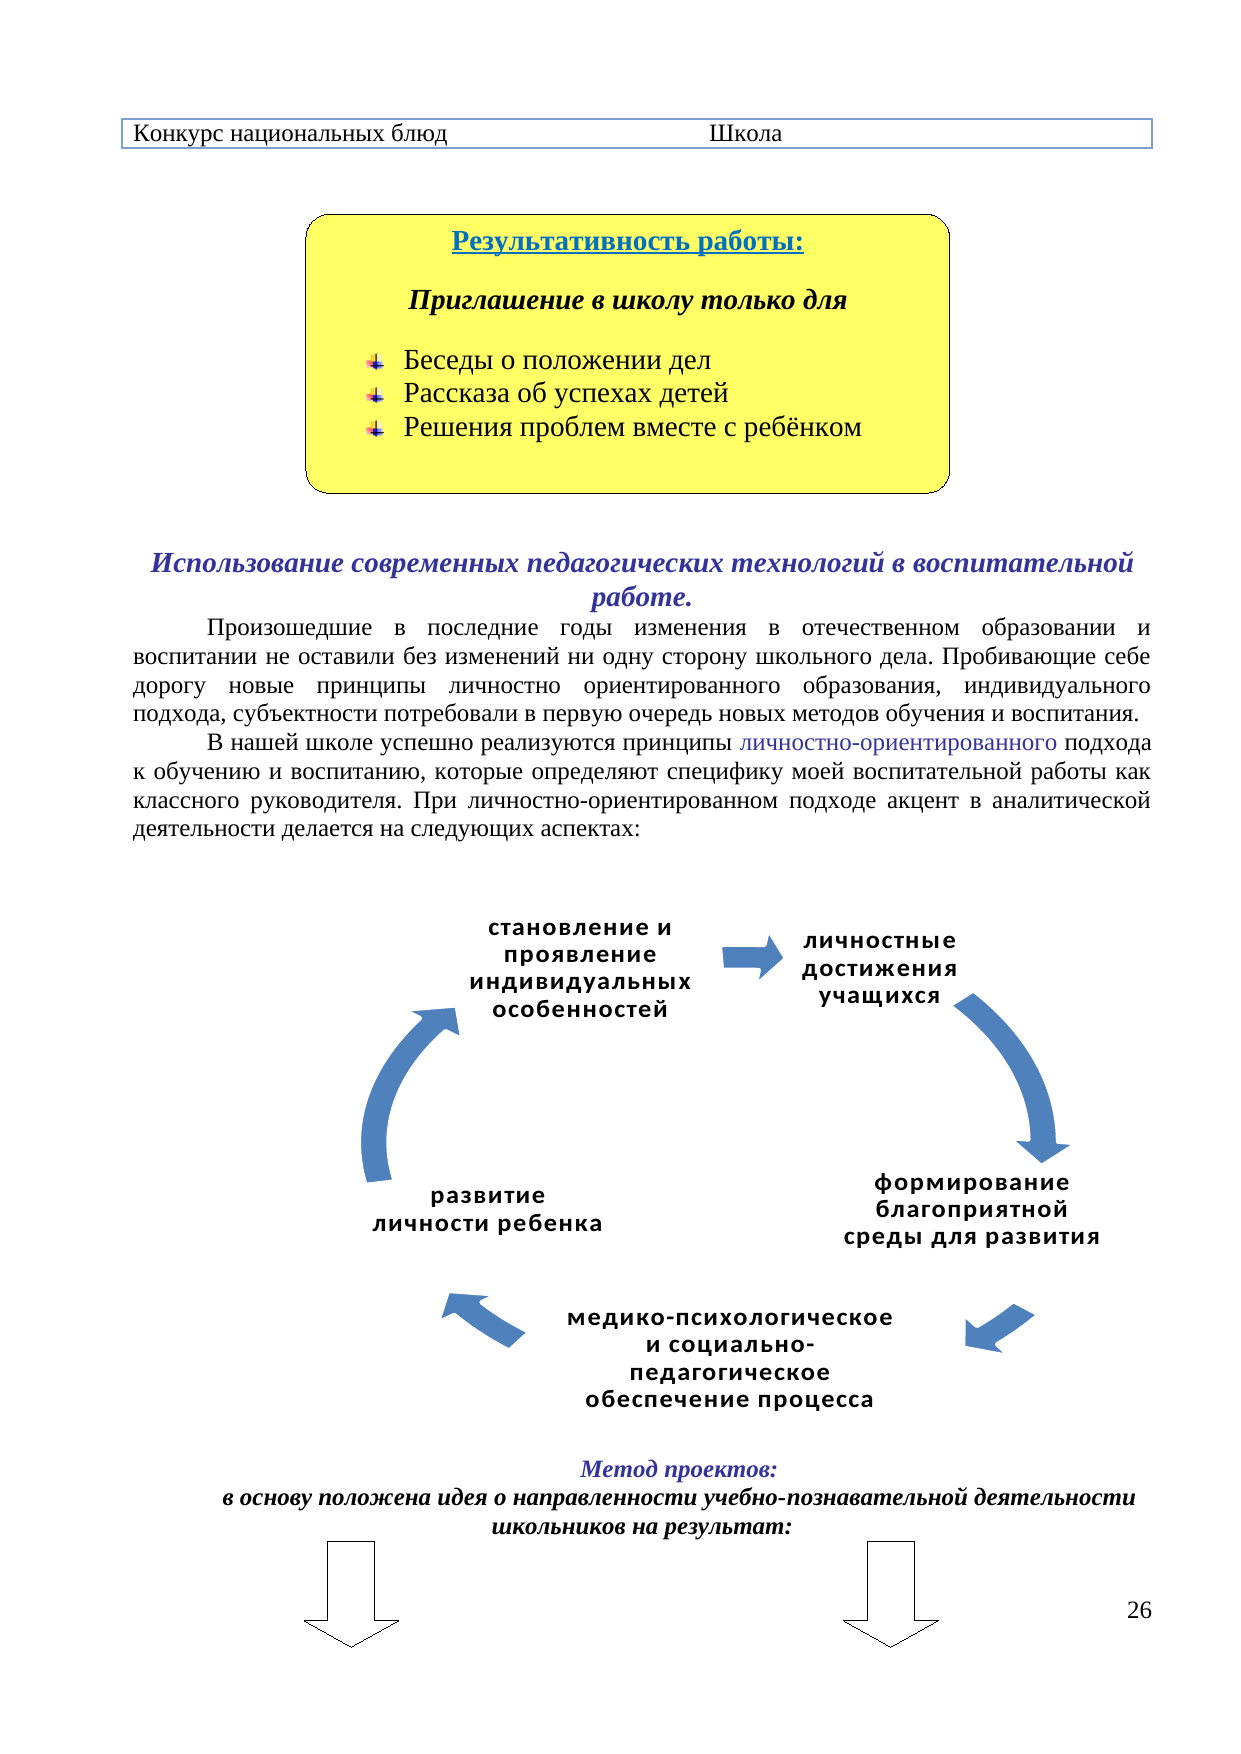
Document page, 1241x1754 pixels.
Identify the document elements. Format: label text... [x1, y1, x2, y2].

text Произошедшие в последние годы изменения в отечественном образовании и воспитании не оставили без изменений ни одну сторону школьного дела. Пробивающие себе дорогу новые принципы личностно ориентированного образования, индивидуального подхода, субъектности потребовали в первую очередь новых методов обучения и воспитания. [133, 612, 1152, 727]
picture [366, 419, 384, 437]
picture [366, 352, 384, 370]
text Метод проектов: [133, 1454, 1152, 1482]
table_cell Школа [642, 120, 1151, 147]
table_cell Конкурс национальных блюд [123, 120, 642, 147]
picture [366, 386, 384, 403]
text в основу положена идея о направленности учебно-познавательной деятельности школьников на результат: [133, 1482, 1152, 1540]
text В нашей школе успешно реализуются принципы личностно-ориентированного подхода к обучению и воспитанию, которые определяют специфику моей воспитательной работы как классного руководителя. При личностно-ориентированном подходе акцент в аналитической деятельности делается на следующих аспектах: [133, 727, 1152, 842]
text Использование современных педагогических технологий в воспитательной работе. [133, 545, 1152, 612]
